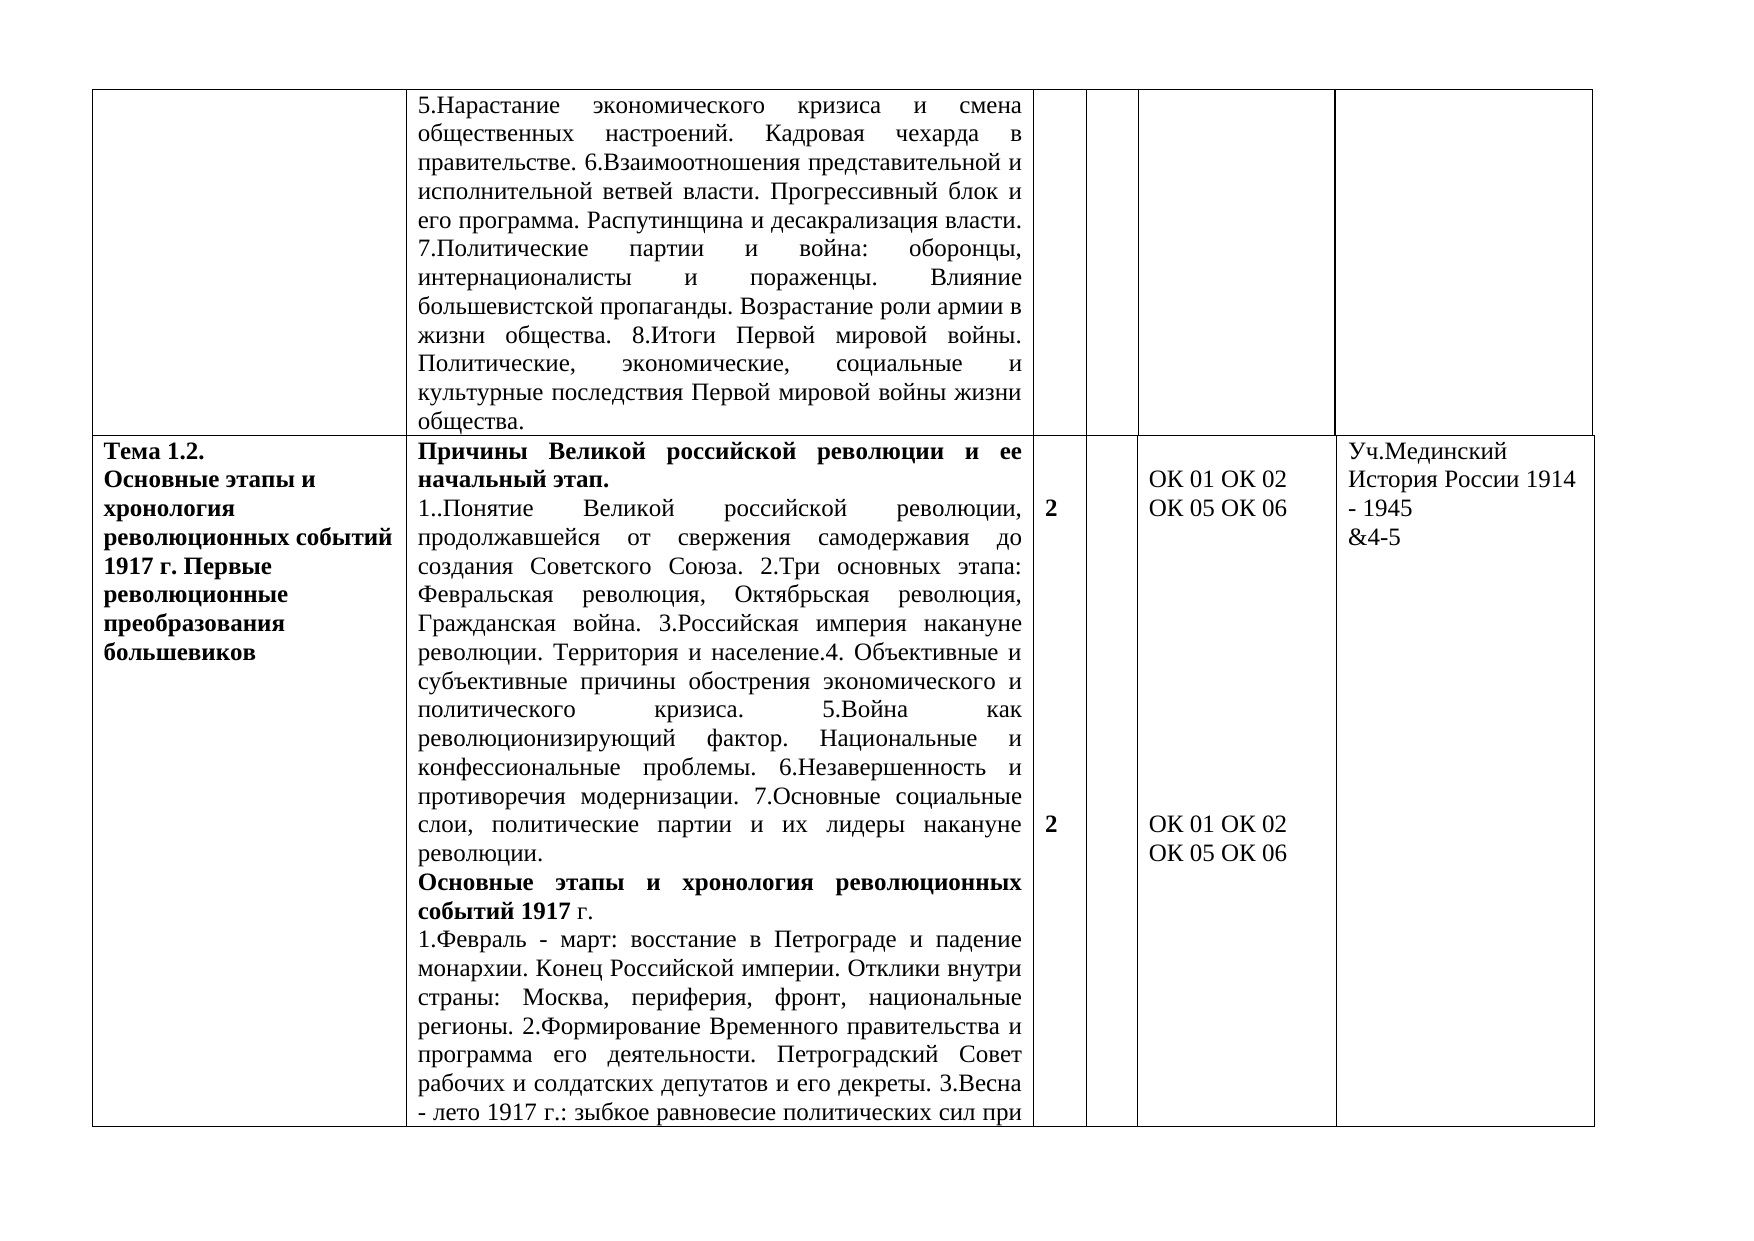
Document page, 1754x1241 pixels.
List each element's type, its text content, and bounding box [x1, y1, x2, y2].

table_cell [407, 90, 1033, 435]
table_cell 2 [1034, 90, 1086, 435]
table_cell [1139, 90, 1334, 435]
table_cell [93, 436, 406, 1126]
table_cell [1087, 436, 1137, 1126]
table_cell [1337, 436, 1594, 1126]
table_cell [1138, 436, 1336, 1126]
table_cell 2 2 [1034, 436, 1086, 1126]
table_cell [1336, 90, 1592, 435]
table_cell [407, 436, 1033, 1126]
table_cell [1087, 90, 1138, 435]
